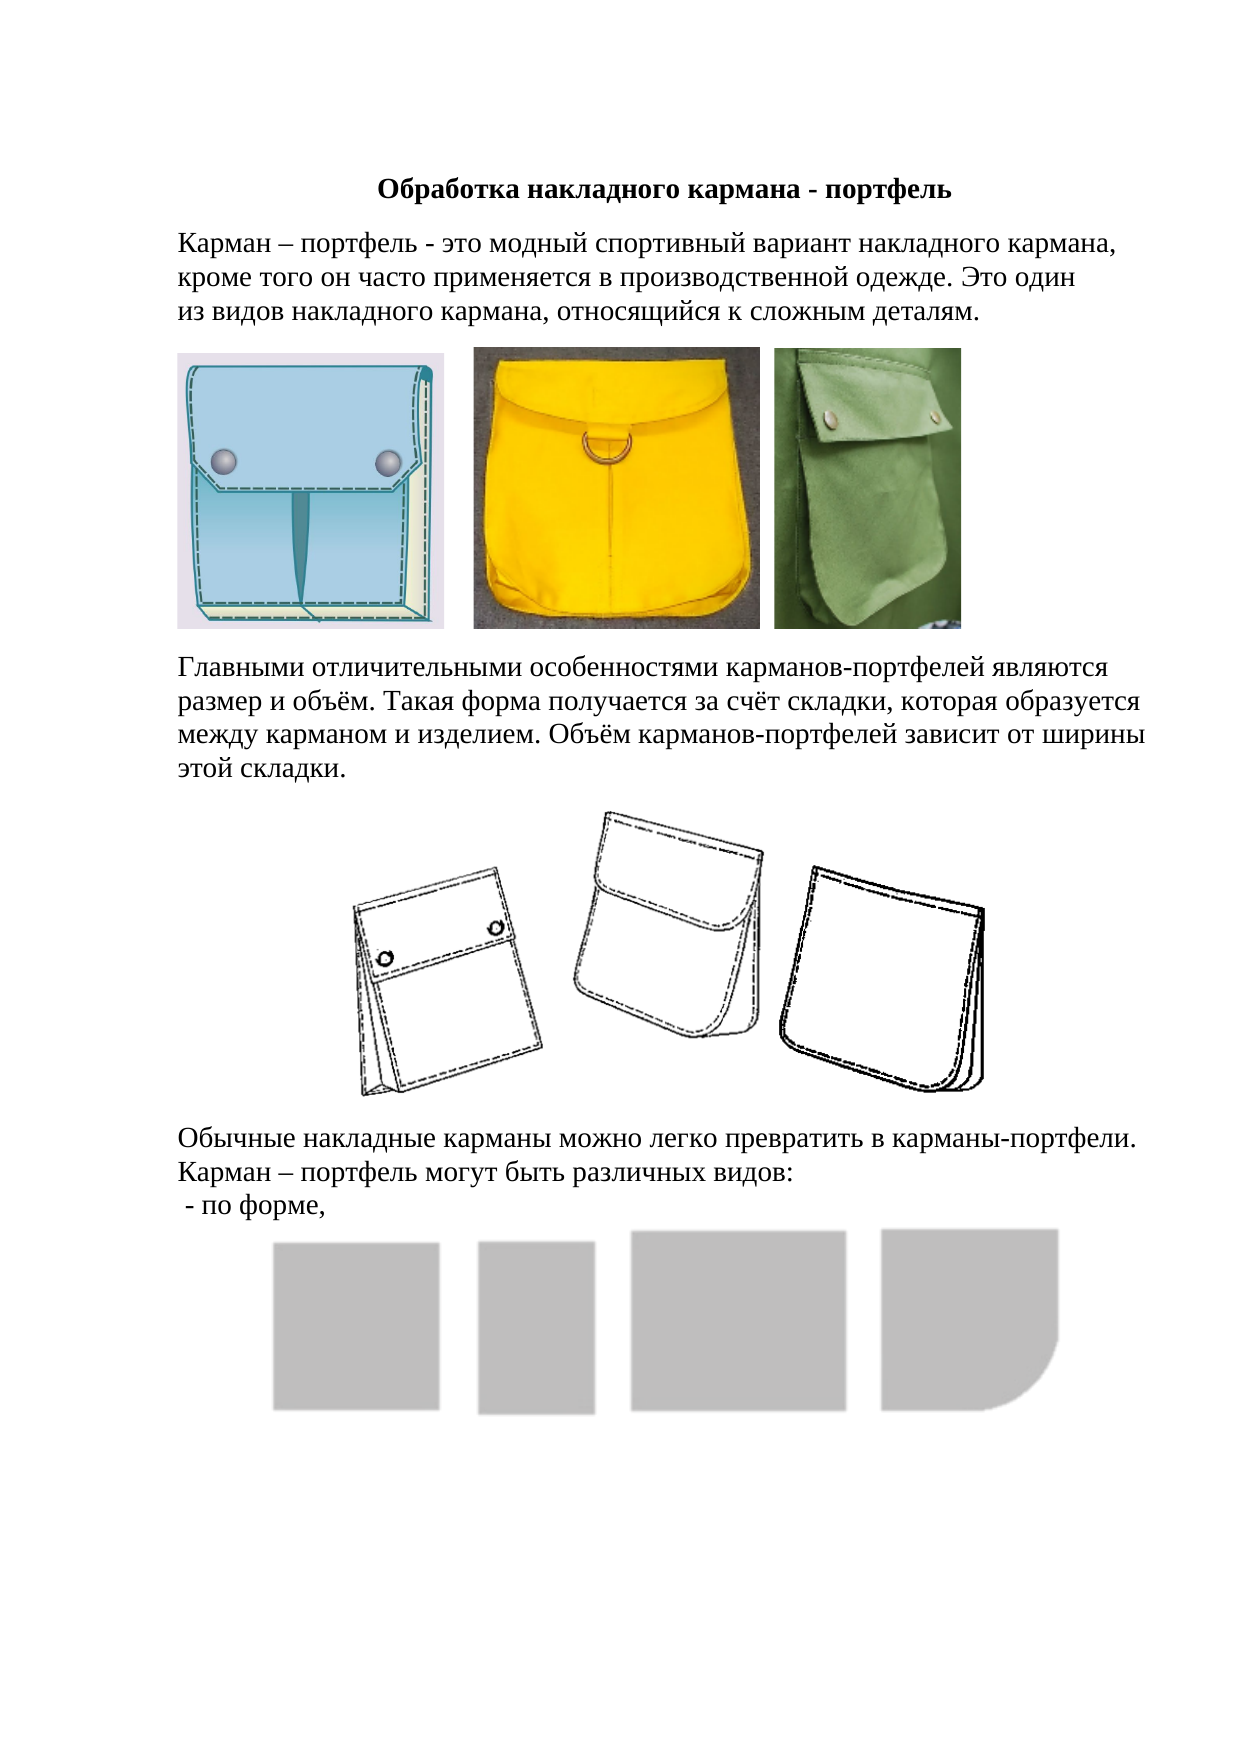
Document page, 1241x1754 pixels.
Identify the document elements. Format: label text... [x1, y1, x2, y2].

picture [473, 347, 760, 629]
text Обычные накладные карманы можно легко превратить в карманы-портфели. Карман – портфель могут быть различных видов: [425, 1120, 1152, 1187]
text - по форме, [177, 1187, 1152, 1221]
picture [177, 353, 445, 629]
picture [340, 804, 989, 1100]
text Обработка накладного кармана - портфель [177, 171, 1152, 205]
text Главными отличительными особенностями карманов-портфелей являются размер и объём. Такая форма получается за счёт складки, которая образуется между карманом и изделием. Объём карманов-портфелей зависит от ширины этой складки. [177, 649, 1152, 784]
picture [774, 348, 962, 629]
text Карман – портфель - это модный спортивный вариант накладного кармана, кроме того он часто применяется в производственной одежде. Это один из видов накладного кармана, относящийся к сложным деталям. [177, 226, 1152, 326]
